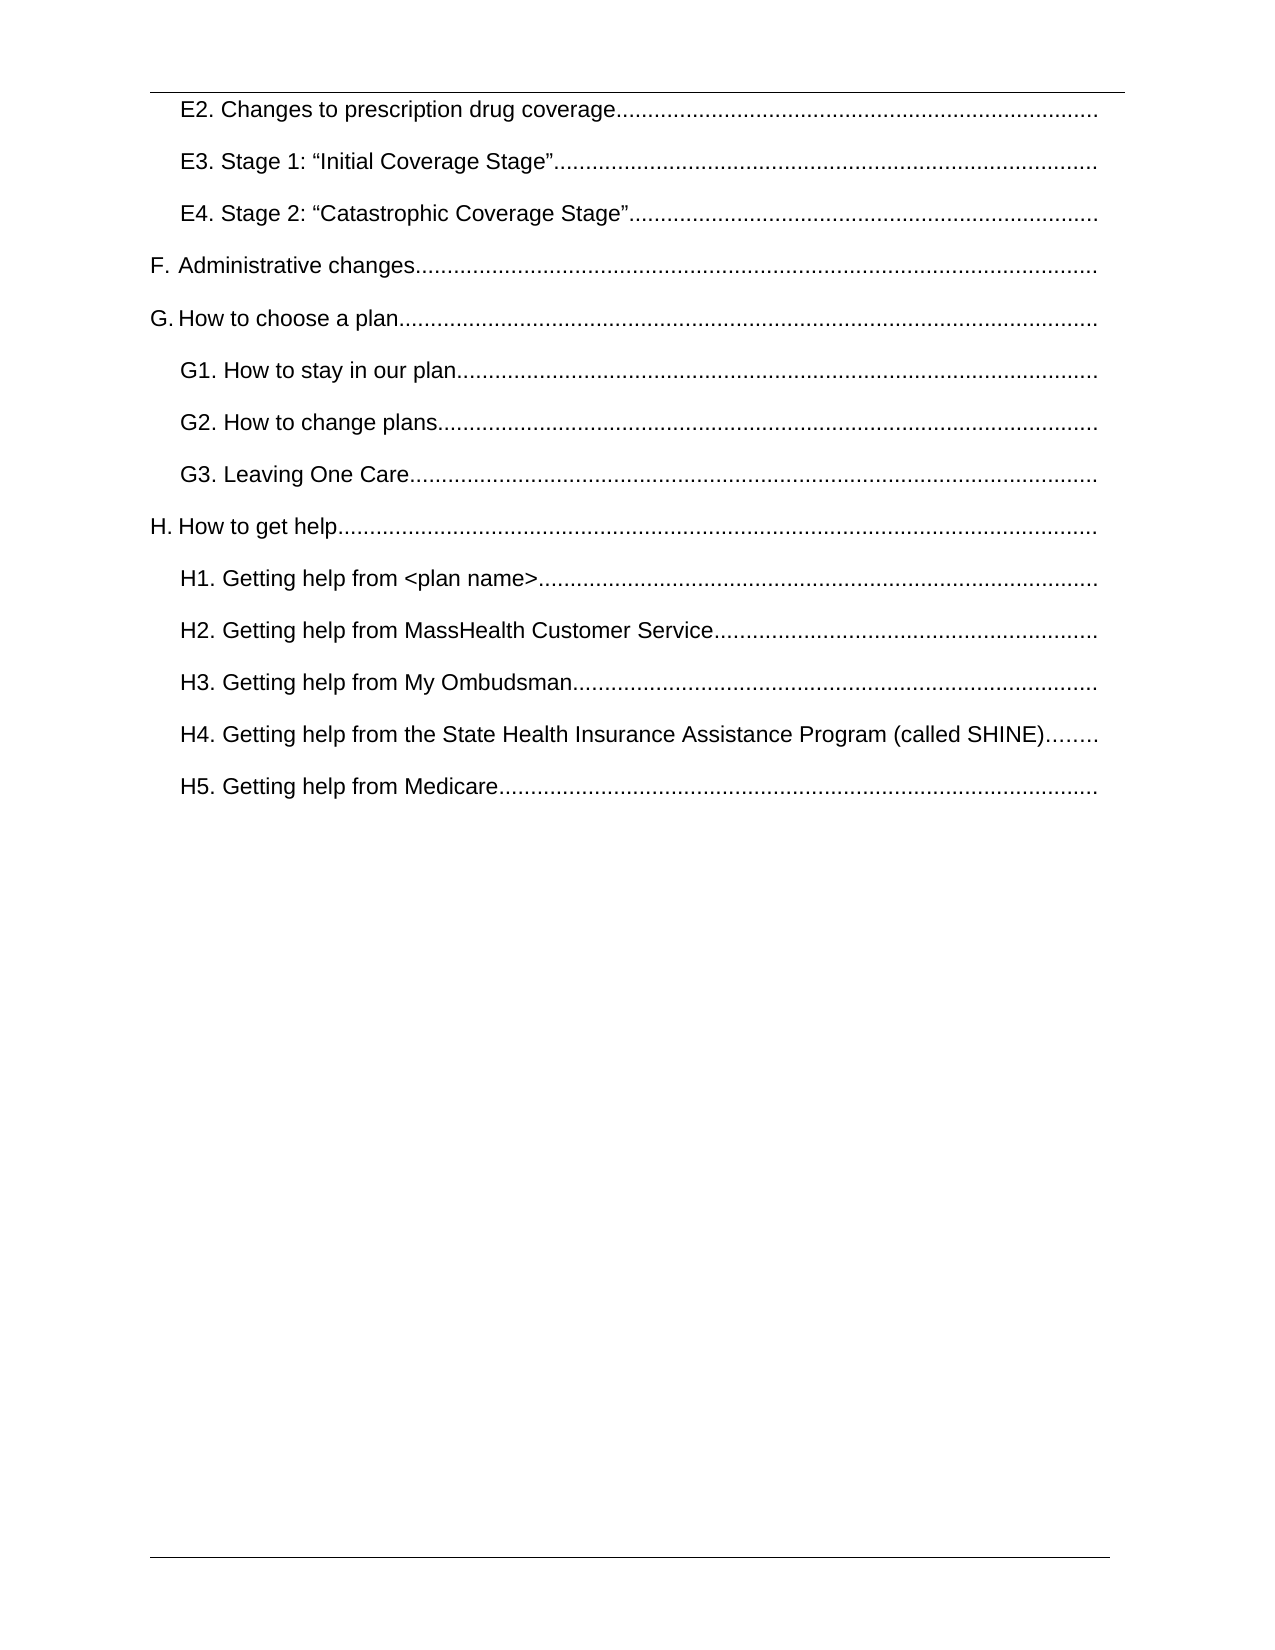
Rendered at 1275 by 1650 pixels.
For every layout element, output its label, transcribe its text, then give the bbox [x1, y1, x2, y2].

text E3. Stage 1: “Initial Coverage Stage” 12 [180, 145, 1050, 176]
text H1. Getting help from <plan name> 18 [180, 561, 1050, 593]
text G1. How to stay in our plan 15 [180, 353, 1050, 384]
text G. How to choose a plan 15 [150, 301, 1050, 332]
text H2. Getting help from MassHealth Customer Service 19 [180, 613, 1050, 645]
text H5. Getting help from Medicare 20 [180, 770, 1050, 801]
text H3. Getting help from My Ombudsman 19 [180, 666, 1050, 697]
text G2. How to change plans 15 [180, 405, 1050, 436]
text E2. Changes to prescription drug coverage 10 [180, 93, 1050, 124]
text H. How to get help 18 [150, 509, 1050, 541]
text G3. Leaving One Care 16 [180, 457, 1050, 488]
text E4. Stage 2: “Catastrophic Coverage Stage” 13 [180, 197, 1050, 228]
text H4. Getting help from the State Health Insurance Assistance Program (called SHINE) 19 [180, 718, 1050, 749]
text F. Administrative changes 15 [150, 249, 1050, 280]
